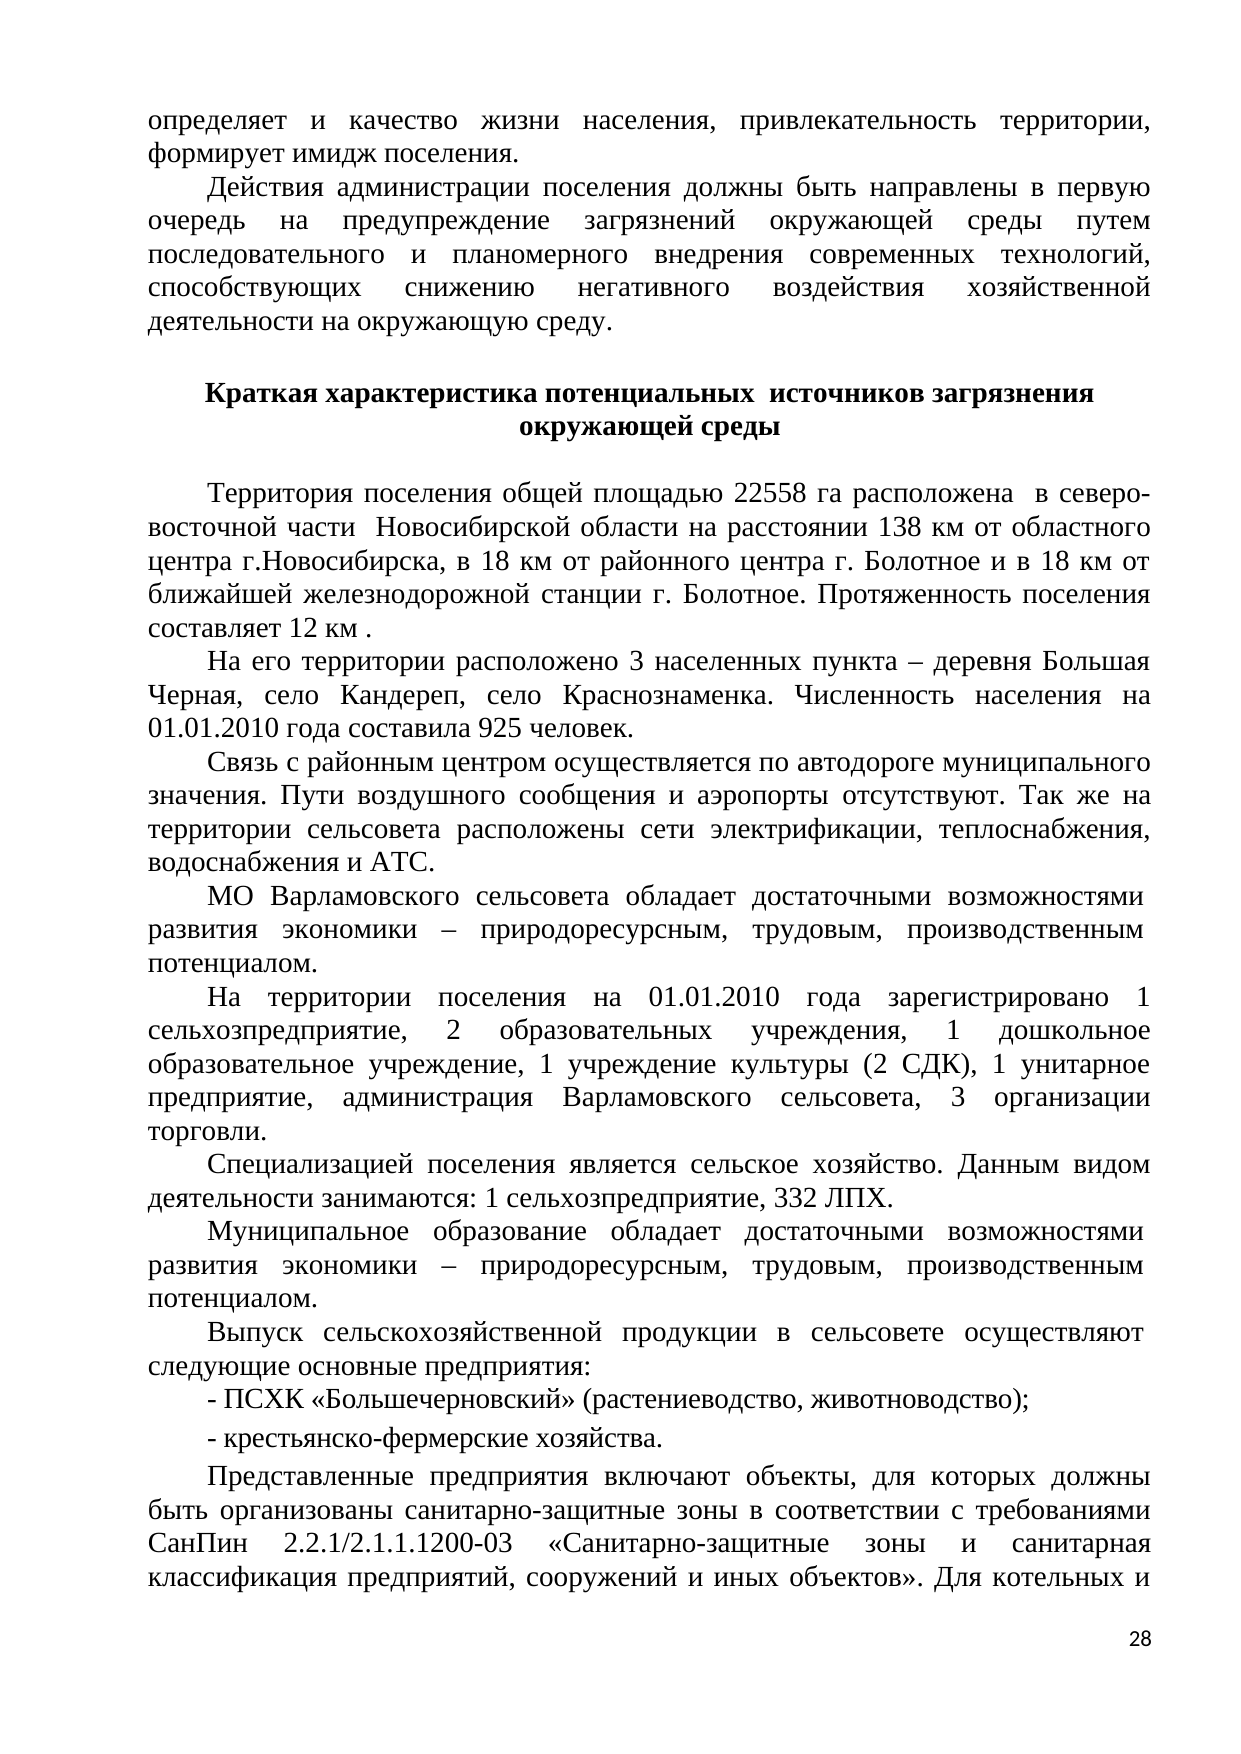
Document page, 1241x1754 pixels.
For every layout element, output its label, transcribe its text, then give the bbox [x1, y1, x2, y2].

text - ПСХК «Большечерновский» (растениеводство, животноводство); [148, 1381, 1152, 1415]
text Территория поселения общей площадью 22558 га расположена в северо-восточной части Новосибирской области на расстоянии 138 км от областного центра г.Новосибирска, в 18 км от районного центра г. Болотное и в 18 км от ближайшей железнодорожной станции г. Болотное. Протяженность поселения составляет 12 км . [148, 476, 1152, 643]
text Краткая характеристика потенциальных источников загрязнения окружающей среды [148, 375, 1152, 442]
text Выпуск сельскохозяйственной продукции в сельсовете осуществляют следующие основные предприятия: [148, 1314, 1144, 1381]
text - крестьянско-фермерские хозяйства. [148, 1420, 1152, 1453]
text Связь с районным центром осуществляется по автодороге муниципального значения. Пути воздушного сообщения и аэропорты отсутствуют. Так же на территории сельсовета расположены сети электрификации, теплоснабжения, водоснабжения и АТС. [148, 744, 1152, 878]
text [148, 1458, 1152, 1592]
text На территории поселения на 01.01.2010 года зарегистрировано 1 сельхозпредприятие, 2 образовательных учреждения, 1 дошкольное образовательное учреждение, 1 учреждение культуры (2 СДК), 1 унитарное предприятие, администрация Варламовского сельсовета, 3 организации торговли. [148, 979, 1152, 1146]
text МО Варламовского сельсовета обладает достаточными возможностями развития экономики – природоресурсным, трудовым, производственным потенциалом. [148, 878, 1144, 979]
text Муниципальное образование обладает достаточными возможностями развития экономики – природоресурсным, трудовым, производственным потенциалом. [148, 1213, 1144, 1314]
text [148, 102, 1152, 169]
text Специализацией поселения является сельское хозяйство. Данным видом деятельности занимаются: 1 сельхозпредприятие, 332 ЛПХ. [148, 1146, 1152, 1213]
text На его территории расположено 3 населенных пункта – деревня Большая Черная, село Кандереп, село Краснознаменка. Численность населения на 01.01.2010 года составила 925 человек. [148, 643, 1152, 744]
text Действия администрации поселения должны быть направлены в первую очередь на предупреждение загрязнений окружающей среды путем последовательного и планомерного внедрения современных технологий, способствующих снижению негативного воздействия хозяйственной деятельности на окружающую среду. [148, 169, 1152, 337]
